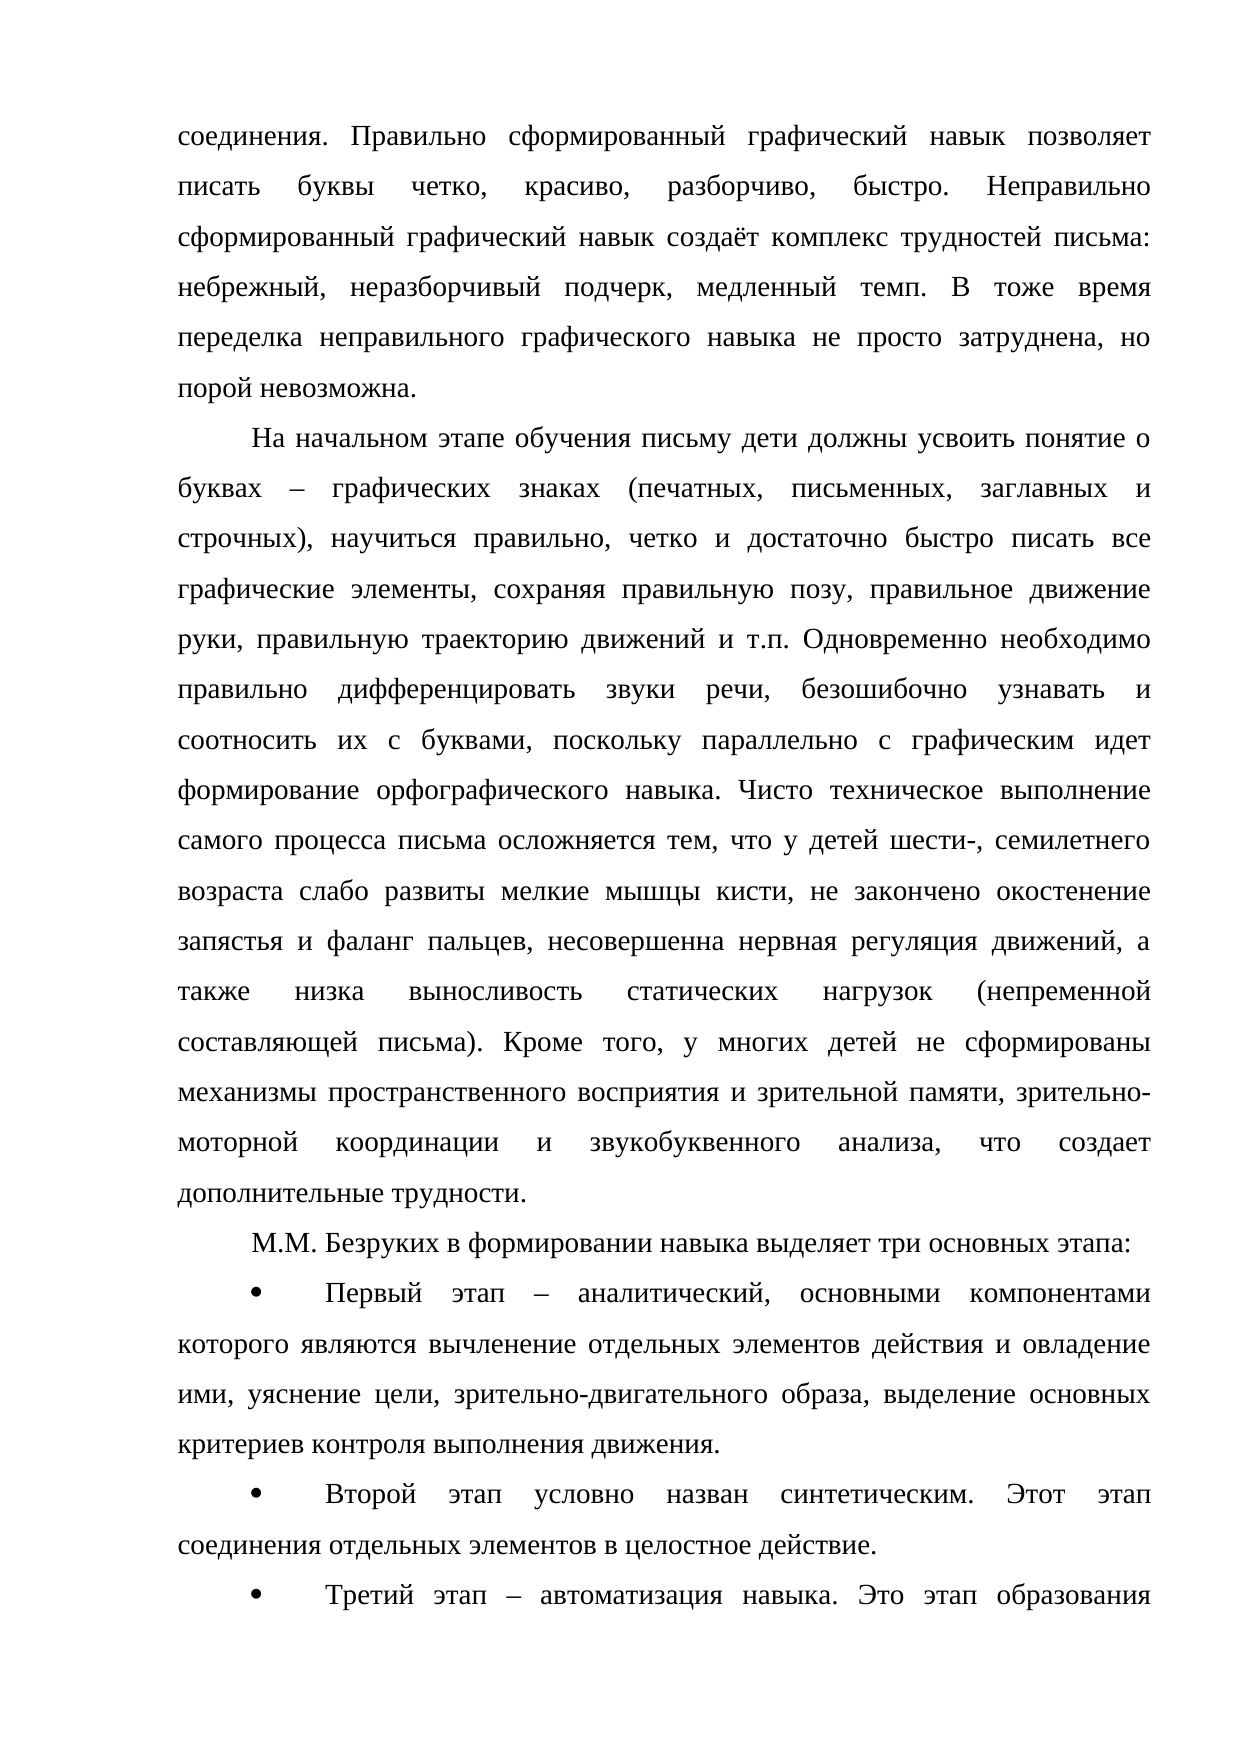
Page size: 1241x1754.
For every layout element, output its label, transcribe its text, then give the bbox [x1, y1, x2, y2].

list Первый этап – аналитический, основными компонентами которого являются вычленение отдельных элементов действия и овладение ими, уяснение цели, зрительно-двигательного образа, выделение основных критериев контроля выполнения движения. [177, 1275, 1152, 1460]
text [177, 118, 1152, 403]
text М.М. Безруких в формировании навыка выделяет три основных этапа: [177, 1225, 1152, 1258]
text На начальном этапе обучения письму дети должны усвоить понятие о буквах – графических знаках (печатных, письменных, заглавных и строчных), научиться правильно, четко и достаточно быстро писать все графические элементы, сохраняя правильную позу, правильное движение руки, правильную траекторию движений и т.п. Одновременно необходимо правильно дифференцировать звуки речи, безошибочно узнавать и соотносить их с буквами, поскольку параллельно с графическим идет формирование орфографического навыка. Чисто техническое выполнение самого процесса письма осложняется тем, что у детей шести-, семилетнего возраста слабо развиты мелкие мышцы кисти, не закончено окостенение запястья и фаланг пальцев, несовершенна нервная регуляция движений, а также низка выносливость статических нагрузок (непременной составляющей письма). Кроме того, у многих детей не сформированы механизмы пространственного восприятия и зрительной памяти, зрительно-моторной координации и звукобуквенного анализа, что создает дополнительные трудности. [177, 420, 1152, 1208]
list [177, 1577, 1152, 1611]
list Второй этап условно назван синтетическим. Этот этап соединения отдельных элементов в целостное действие. [177, 1477, 1152, 1561]
